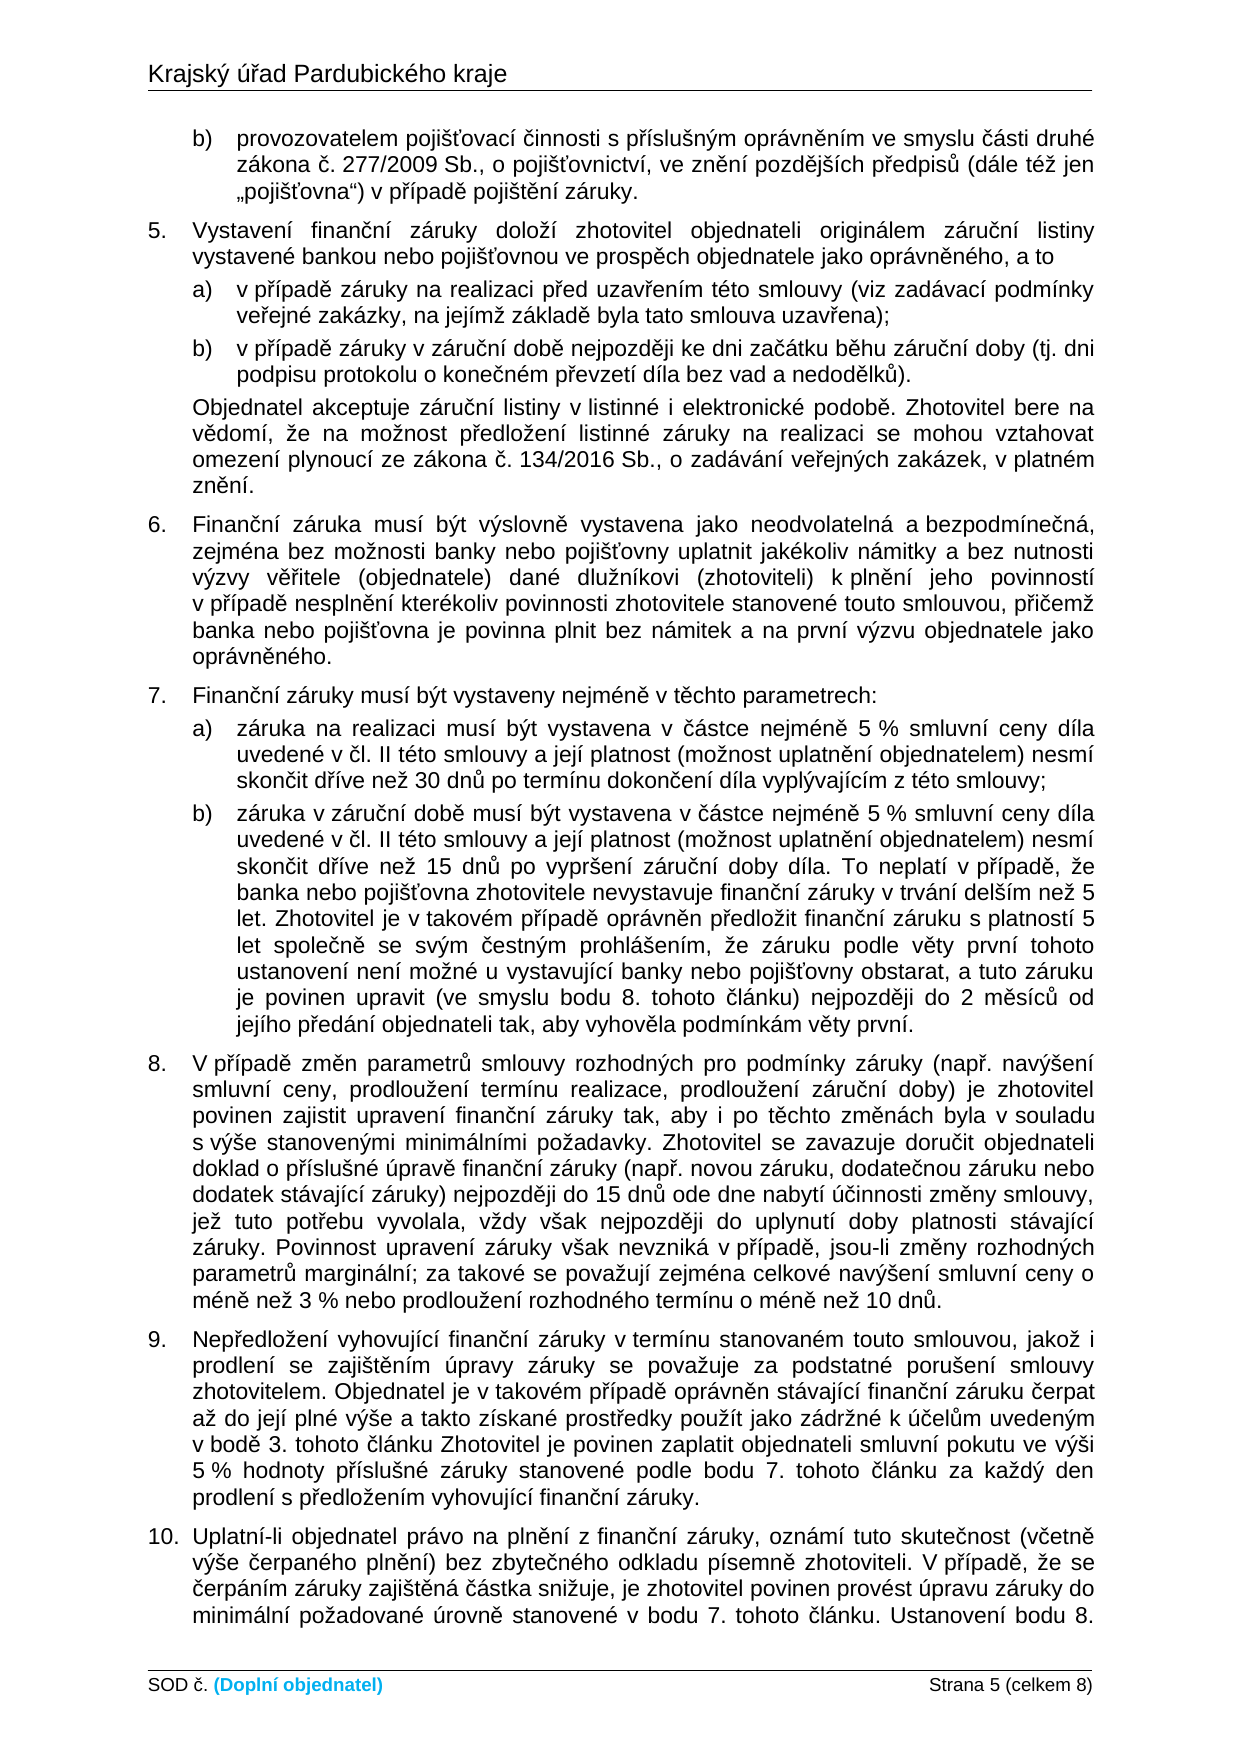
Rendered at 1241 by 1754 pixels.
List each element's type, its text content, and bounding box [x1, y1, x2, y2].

list záruka na realizaci musí být vystavena v částce nejméně 5 % smluvní ceny díla uvedené v čl. II této smlouvy a její platnost (možnost uplatnění objednatelem) nesmí skončit dříve než 30 dnů po termínu dokončení díla vyplývajícím z této smlouvy; [192, 714, 1095, 794]
list Nepředložení vyhovující finanční záruky v termínu stanovaném touto smlouvou, jakož i prodlení se zajištěním úpravy záruky se považuje za podstatné porušení smlouvy zhotovitelem. Objednatel je v takovém případě oprávněn stávající finanční záruku čerpat až do její plné výše a takto získané prostředky použít jako zádržné k účelům uvedeným v bodě 3. tohoto článku Zhotovitel je povinen zaplatit objednateli smluvní pokutu ve výši 5 % hodnoty příslušné záruky stanovené podle bodu 7. tohoto článku za každý den prodlení s předložením vyhovující finanční záruky. [148, 1326, 1095, 1510]
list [148, 1523, 1095, 1628]
list Finanční záruky musí být vystaveny nejméně v těchto parametrech: [148, 682, 1095, 708]
list v případě záruky na realizaci před uzavřením této smlouvy (viz zadávací podmínky veřejné zakázky, na jejímž základě byla tato smlouva uzavřena); [192, 276, 1095, 328]
list Vystavení finanční záruky doloží zhotovitel objednateli originálem záruční listiny vystavené bankou nebo pojišťovnou ve prospěch objednatele jako oprávněného, a to [148, 217, 1095, 269]
text Objednatel akceptuje záruční listiny v listinné i elektronické podobě. Zhotovitel bere na vědomí, že na možnost předložení listinné záruky na realizaci se mohou vztahovat omezení plynoucí ze zákona č. 134/2016 Sb., o zadávání veřejných zakázek, v platném znění. [192, 393, 1095, 499]
list provozovatelem pojišťovací činnosti s příslušným oprávněním ve smyslu části druhé zákona č. 277/2009 Sb., o pojišťovnictví, ve znění pozdějších předpisů (dále též jen „pojišťovna“) v případě pojištění záruky. [192, 125, 1095, 204]
list V případě změn parametrů smlouvy rozhodných pro podmínky záruky (např. navýšení smluvní ceny, prodloužení termínu realizace, prodloužení záruční doby) je zhotovitel povinen zajistit upravení finanční záruky tak, aby i po těchto změnách byla v souladu s výše stanovenými minimálními požadavky. Zhotovitel se zavazuje doručit objednateli doklad o příslušné úpravě finanční záruky (např. novou záruku, dodatečnou záruku nebo dodatek stávající záruky) nejpozději do 15 dnů ode dne nabytí účinnosti změny smlouvy, jež tuto potřebu vyvolala, vždy však nejpozději do uplynutí doby platnosti stávající záruky. Povinnost upravení záruky však nevzniká v případě, jsou-li změny rozhodných parametrů marginální; za takové se považují zejména celkové navýšení smluvní ceny o méně než 3 % nebo prodloužení rozhodného termínu o méně než 10 dnů. [148, 1049, 1095, 1313]
list záruka v záruční době musí být vystavena v částce nejméně 5 % smluvní ceny díla uvedené v čl. II této smlouvy a její platnost (možnost uplatnění objednatelem) nesmí skončit dříve než 15 dnů po vypršení záruční doby díla. To neplatí v případě, že banka nebo pojišťovna zhotovitele nevystavuje finanční záruky v trvání delším než 5 let. Zhotovitel je v takovém případě oprávněn předložit finanční záruku s platností 5 let společně se svým čestným prohlášením, že záruku podle věty první tohoto ustanovení není možné u vystavující banky nebo pojišťovny obstarat, a tuto záruku je povinen upravit (ve smyslu bodu 8. tohoto článku) nejpozději do 2 měsíců od jejího předání objednateli tak, aby vyhověla podmínkám věty první. [192, 800, 1095, 1037]
list Finanční záruka musí být výslovně vystavena jako neodvolatelná a bezpodmínečná, zejména bez možnosti banky nebo pojišťovny uplatnit jakékoliv námitky a bez nutnosti výzvy věřitele (objednatele) dané dlužníkovi (zhotoviteli) k plnění jeho povinností v případě nesplnění kterékoliv povinnosti zhotovitele stanovené touto smlouvou, přičemž banka nebo pojišťovna je povinna plnit bez námitek a na první výzvu objednatele jako oprávněného. [148, 511, 1095, 669]
list v případě záruky v záruční době nejpozději ke dni začátku běhu záruční doby (tj. dni podpisu protokolu o konečném převzetí díla bez vad a nedodělků). [192, 334, 1095, 387]
